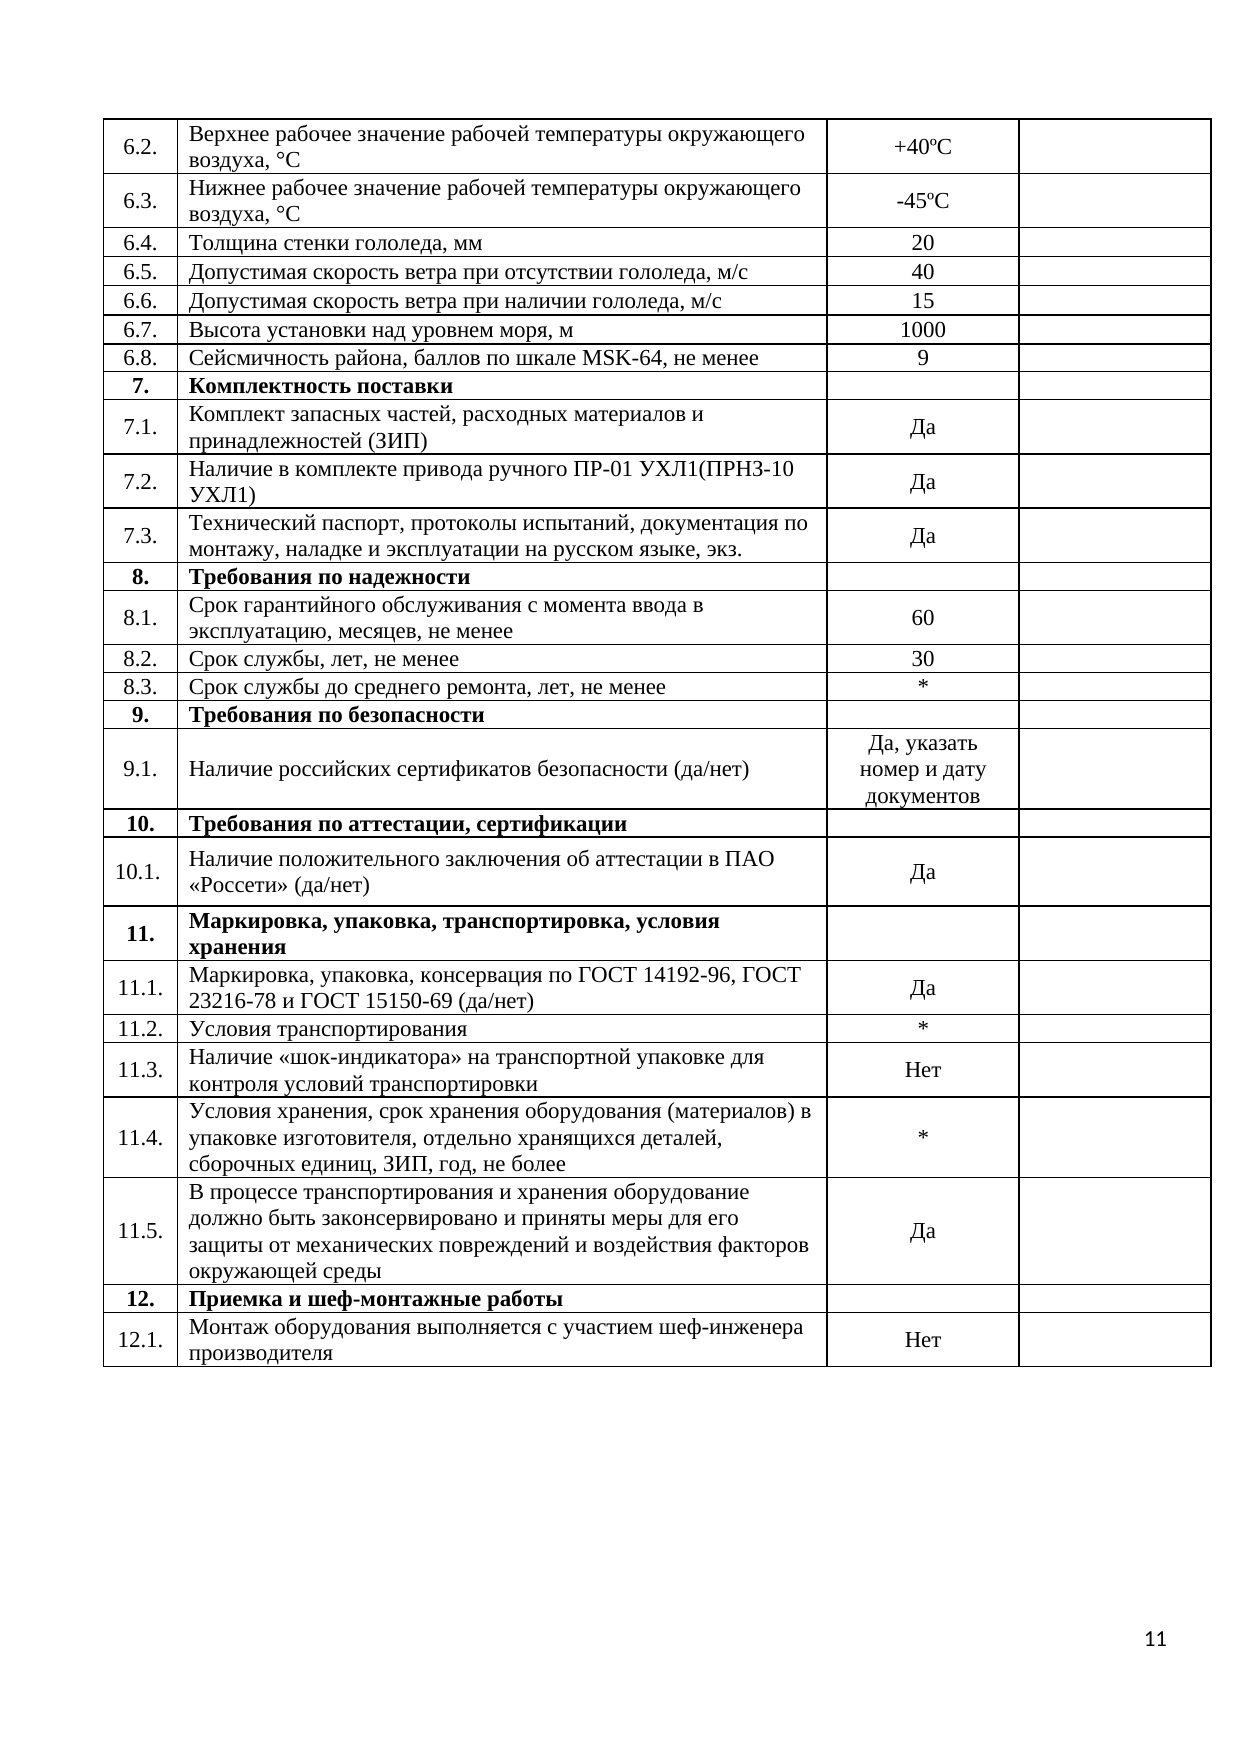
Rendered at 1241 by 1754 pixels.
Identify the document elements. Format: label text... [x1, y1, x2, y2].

table_cell Да [828, 400, 1018, 453]
table_cell 6.5. [104, 257, 177, 285]
table_cell [1020, 961, 1210, 1014]
table_cell [828, 810, 1018, 836]
table_cell [1020, 120, 1210, 172]
table_cell Срок службы, лет, не менее [178, 645, 826, 672]
table_cell 10. [104, 810, 177, 836]
table_cell 40 [828, 257, 1018, 285]
table_cell [828, 372, 1018, 399]
table_cell 9 [828, 345, 1018, 371]
table_cell [1020, 1015, 1210, 1042]
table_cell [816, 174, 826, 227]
table_cell 9.1. [104, 729, 177, 808]
table_cell Маркировка, упаковка, транспортировка, условия хранения [178, 907, 826, 959]
table_cell Сейсмичность района, баллов по шкале MSK-64, не менее [178, 345, 826, 371]
table_cell 15 [828, 286, 1018, 314]
table_cell 11.1. [104, 961, 177, 1014]
table_cell 8. [104, 563, 177, 589]
table_cell [828, 701, 1018, 727]
table_cell 11.3. [104, 1043, 177, 1096]
table_cell 6.2. [104, 120, 177, 172]
table_cell 6.3. [104, 174, 177, 227]
table_cell Требования по аттестации, сертификации [178, 810, 826, 836]
table_cell [1020, 1043, 1210, 1096]
table_cell Приемка и шеф-монтажные работы [178, 1285, 826, 1311]
table_cell 8.1. [104, 591, 177, 644]
table_cell Требования по безопасности [178, 701, 826, 727]
table_cell Да [828, 509, 1018, 562]
table_cell Да [828, 838, 1018, 905]
table_cell * [828, 1015, 1018, 1042]
table_cell 6.8. [104, 345, 177, 371]
table_cell [1020, 838, 1210, 905]
table_cell Допустимая скорость ветра при наличии гололеда, м/с [178, 286, 826, 314]
table_cell [1020, 1178, 1210, 1283]
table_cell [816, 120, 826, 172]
table_cell [1020, 455, 1210, 507]
table_cell +40ºC [828, 120, 1018, 172]
table_cell Срок службы до среднего ремонта, лет, не менее [178, 673, 826, 699]
table_cell Допустимая скорость ветра при отсутствии гололеда, м/с [178, 257, 826, 285]
table_cell Маркировка, упаковка, консервация по ГОСТ 14192-96, ГОСТ 23216-78 и ГОСТ 15150-69 (да/нет) [178, 961, 826, 1014]
table_cell 6.7. [104, 316, 177, 343]
table_cell [1020, 286, 1210, 314]
table_cell Условия транспортирования [178, 1015, 826, 1042]
table_cell [828, 563, 1018, 589]
table_cell Срок гарантийного обслуживания с момента ввода в эксплуатацию, месяцев, не менее [178, 591, 826, 644]
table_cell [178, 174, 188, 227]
table_cell 7. [104, 372, 177, 399]
table_cell [1020, 257, 1210, 285]
table_cell [1020, 729, 1210, 808]
table_cell [1020, 563, 1210, 589]
table_cell [1020, 372, 1210, 399]
table_cell 7.2. [104, 455, 177, 507]
table_cell 60 [828, 591, 1018, 644]
table_cell [1020, 701, 1210, 727]
table_cell Условия хранения, срок хранения оборудования (материалов) в упаковке изготовителя, отдельно хранящихся деталей, сборочных единиц, ЗИП, год, не более [178, 1098, 826, 1177]
table_cell Наличие «шок-индикатора» на транспортной упаковке для контроля условий транспортировки [178, 1043, 826, 1096]
table_cell Наличие положительного заключения об аттестации в ПАО «Россети» (да/нет) [178, 838, 826, 905]
table_cell Да [828, 1178, 1018, 1283]
table_cell 20 [828, 228, 1018, 256]
table_cell Технический паспорт, протоколы испытаний, документация по монтажу, наладке и эксплуатации на русском языке, экз. [178, 509, 826, 562]
table_cell [1020, 810, 1210, 836]
table_cell 10.1. [104, 838, 177, 905]
table_cell Наличие в комплекте привода ручного ПР-01 УХЛ1(ПРНЗ-10 УХЛ1) [178, 455, 826, 507]
table_cell [1020, 673, 1210, 699]
table_cell * [828, 673, 1018, 699]
table_cell 11.4. [104, 1098, 177, 1177]
table_cell [1020, 509, 1210, 562]
table_cell Толщина стенки гололеда, мм [178, 228, 826, 256]
table_cell Монтаж оборудования выполняется с участием шеф-инженера производителя [178, 1313, 826, 1366]
table_cell Нет [828, 1043, 1018, 1096]
table_cell [1020, 591, 1210, 644]
table_cell 6.4. [104, 228, 177, 256]
table_cell [1020, 400, 1210, 453]
table_cell В процессе транспортирования и хранения оборудование должно быть законсервировано и приняты меры для его защиты от механических повреждений и воздействия факторов окружающей среды [178, 1178, 826, 1283]
table_cell [1020, 645, 1210, 672]
table_cell 1000 [828, 316, 1018, 343]
table_cell Высота установки над уровнем моря, м [178, 316, 826, 343]
table_cell 6.6. [104, 286, 177, 314]
table_cell 11. [104, 907, 177, 959]
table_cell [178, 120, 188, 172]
table_cell 7.1. [104, 400, 177, 453]
table_cell [1020, 1285, 1210, 1311]
table_cell Требования по надежности [178, 563, 826, 589]
table_cell [1020, 174, 1210, 227]
table_cell 12.1. [104, 1313, 177, 1366]
table_cell 12. [104, 1285, 177, 1311]
table_cell * [828, 1098, 1018, 1177]
table_cell Да [828, 961, 1018, 1014]
table_cell Комплект запасных частей, расходных материалов и принадлежностей (ЗИП) [178, 400, 826, 453]
table_cell [1020, 907, 1210, 959]
table_cell 11.5. [104, 1178, 177, 1283]
table_cell [1020, 1313, 1210, 1366]
table_cell 8.2. [104, 645, 177, 672]
table_cell -45ºC [828, 174, 1018, 227]
table_cell 8.3. [104, 673, 177, 699]
table_cell [1020, 1098, 1210, 1177]
table_cell [828, 907, 1018, 959]
table_cell 11.2. [104, 1015, 177, 1042]
table_cell Комплектность поставки [178, 372, 826, 399]
table_cell 30 [828, 645, 1018, 672]
table_cell Наличие российских сертификатов безопасности (да/нет) [178, 729, 826, 808]
table_cell Нет [828, 1313, 1018, 1366]
table_cell Да [828, 455, 1018, 507]
table_cell [1020, 345, 1210, 371]
table_cell [1020, 316, 1210, 343]
table_cell Да, указать номер и дату документов [828, 729, 1018, 808]
table_cell 7.3. [104, 509, 177, 562]
table_cell [828, 1285, 1018, 1311]
table_cell 9. [104, 701, 177, 727]
table_cell [1020, 228, 1210, 256]
